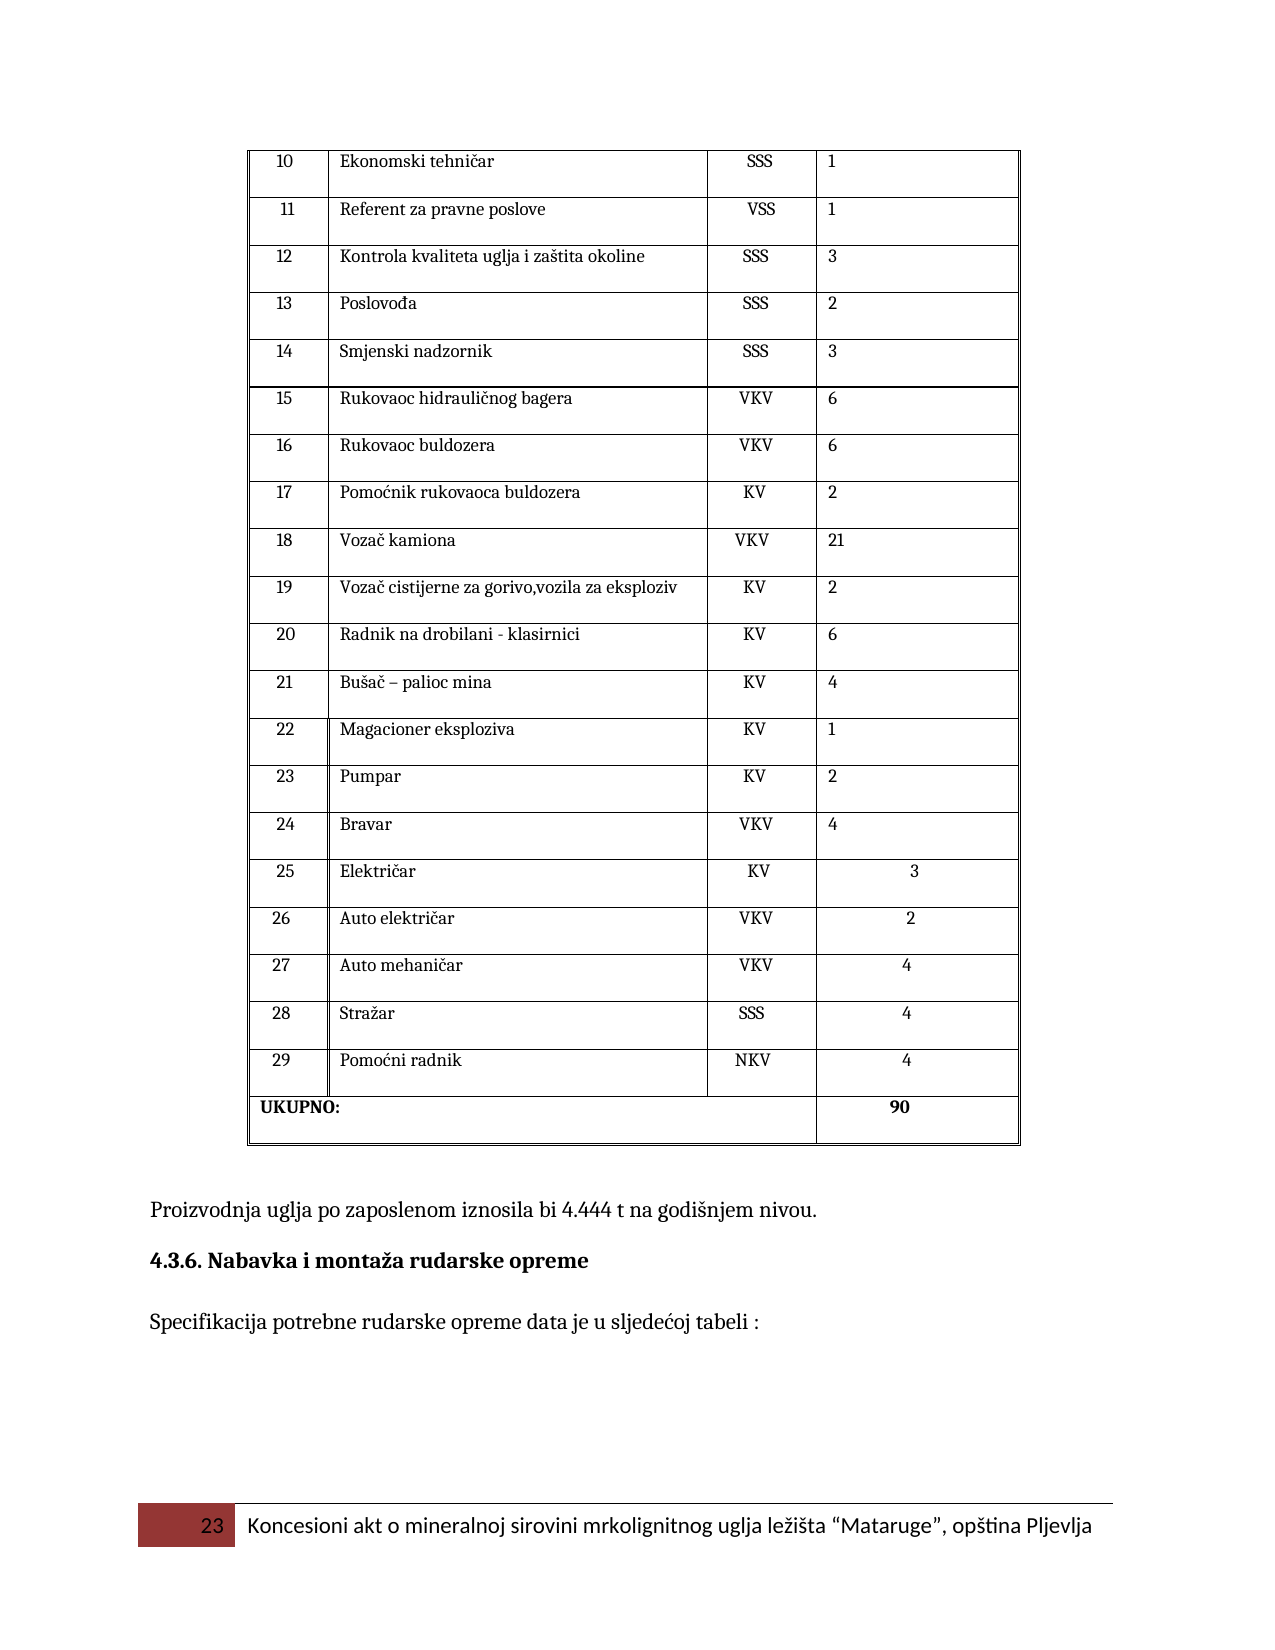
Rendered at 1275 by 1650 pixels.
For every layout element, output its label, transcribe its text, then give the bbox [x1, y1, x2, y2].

table_cell Bravar [330, 813, 707, 859]
table_cell 6 [817, 624, 1018, 670]
table_cell NKV [708, 1050, 816, 1096]
table_cell Ekonomski tehničar [329, 151, 707, 197]
table_cell 90 [817, 1097, 1018, 1143]
table_cell Vozač cistijerne za gorivo,vozila za eksploziv [329, 577, 707, 623]
table_cell 19 [250, 577, 328, 623]
table_cell 29 [250, 1050, 327, 1096]
table_cell 25 [250, 860, 327, 907]
table_cell Rukovaoc buldozera [329, 435, 707, 481]
table_cell 6 [817, 388, 1018, 434]
table_cell Pomoćnik rukovaoca buldozera [329, 482, 707, 528]
table_cell VKV [708, 908, 816, 954]
table_cell 16 [250, 435, 328, 481]
table_cell Pumpar [330, 766, 707, 812]
table_cell 6 [817, 435, 1018, 481]
table_cell 2 [817, 482, 1018, 528]
table_cell UKUPNO: [250, 1097, 816, 1143]
table_cell 24 [250, 813, 327, 859]
table_cell 28 [250, 1002, 327, 1048]
table_cell Radnik na drobilani - klasirnici [329, 624, 707, 670]
table_cell 2 [817, 293, 1018, 339]
table_cell SSS [708, 246, 816, 292]
table_cell Auto električar [330, 908, 707, 954]
table_cell 27 [250, 955, 327, 1001]
table_cell Bušač – palioc mina [329, 671, 707, 717]
table_cell Poslovođa [329, 293, 707, 339]
table_cell 21 [817, 529, 1018, 576]
table_cell 11 [250, 198, 328, 244]
table_cell SSS [708, 293, 816, 339]
table_cell 4 [817, 813, 1018, 859]
text Specifikacija potrebne rudarske opreme data je u sljedećoj tabeli : [150, 1309, 1125, 1335]
table_cell 4 [817, 1050, 1018, 1096]
table_cell 10 [250, 151, 328, 197]
table_cell KV [708, 577, 816, 623]
table_cell 3 [817, 860, 1018, 907]
table_cell Referent za pravne poslove [329, 198, 707, 244]
table_cell 22 [250, 719, 327, 765]
table_cell VKV [708, 388, 816, 434]
table_cell Pomoćni radnik [330, 1050, 707, 1096]
table_cell 13 [250, 293, 328, 339]
table_cell 1 [817, 719, 1018, 765]
text Proizvodnja uglja po zaposlenom iznosila bi 4.444 t na godišnjem nivou. [150, 1197, 1125, 1224]
table_cell 12 [250, 246, 328, 292]
table_cell Vozač kamiona [329, 529, 707, 576]
table_cell KV [708, 860, 816, 907]
table_cell Kontrola kvaliteta uglja i zaštita okoline [329, 246, 707, 292]
table_cell 17 [250, 482, 328, 528]
table_cell KV [708, 482, 816, 528]
table_cell 1 [817, 151, 1018, 197]
table_cell 4 [817, 1002, 1018, 1048]
text 4.3.6. Nabavka i montaža rudarske opreme [150, 1248, 1125, 1275]
table_cell 4 [817, 671, 1018, 717]
table_cell KV [708, 766, 816, 812]
table_cell Stražar [330, 1002, 707, 1048]
table_cell 3 [817, 246, 1018, 292]
table_cell VKV [708, 955, 816, 1001]
table_cell 26 [250, 908, 327, 954]
table_cell VKV [708, 813, 816, 859]
table_cell 3 [817, 340, 1018, 386]
table_cell VKV [708, 529, 816, 576]
table_cell KV [708, 671, 816, 717]
table_cell 14 [250, 340, 328, 386]
table_cell Smjenski nadzornik [329, 340, 707, 386]
table_cell 18 [250, 529, 328, 576]
table_cell 1 [817, 198, 1018, 244]
table_cell SSS [708, 1002, 816, 1048]
table_cell 20 [250, 624, 328, 670]
table_cell SSS [708, 340, 816, 386]
table_cell Električar [330, 860, 707, 907]
table_cell 2 [817, 766, 1018, 812]
table_cell 4 [817, 955, 1018, 1001]
table_cell KV [708, 624, 816, 670]
table_cell Rukovaoc hidrauličnog bagera [329, 388, 707, 434]
table_cell Magacioner eksploziva [330, 719, 707, 765]
table_cell SSS [708, 151, 816, 197]
table_cell Auto mehaničar [330, 955, 707, 1001]
table_cell VKV [708, 435, 816, 481]
table_cell 23 [250, 766, 327, 812]
table_cell KV [708, 719, 816, 765]
table_cell VSS [708, 198, 816, 244]
table_cell 2 [817, 908, 1018, 954]
table_cell 2 [817, 577, 1018, 623]
table_cell 21 [250, 671, 328, 717]
table_cell 15 [250, 388, 328, 434]
